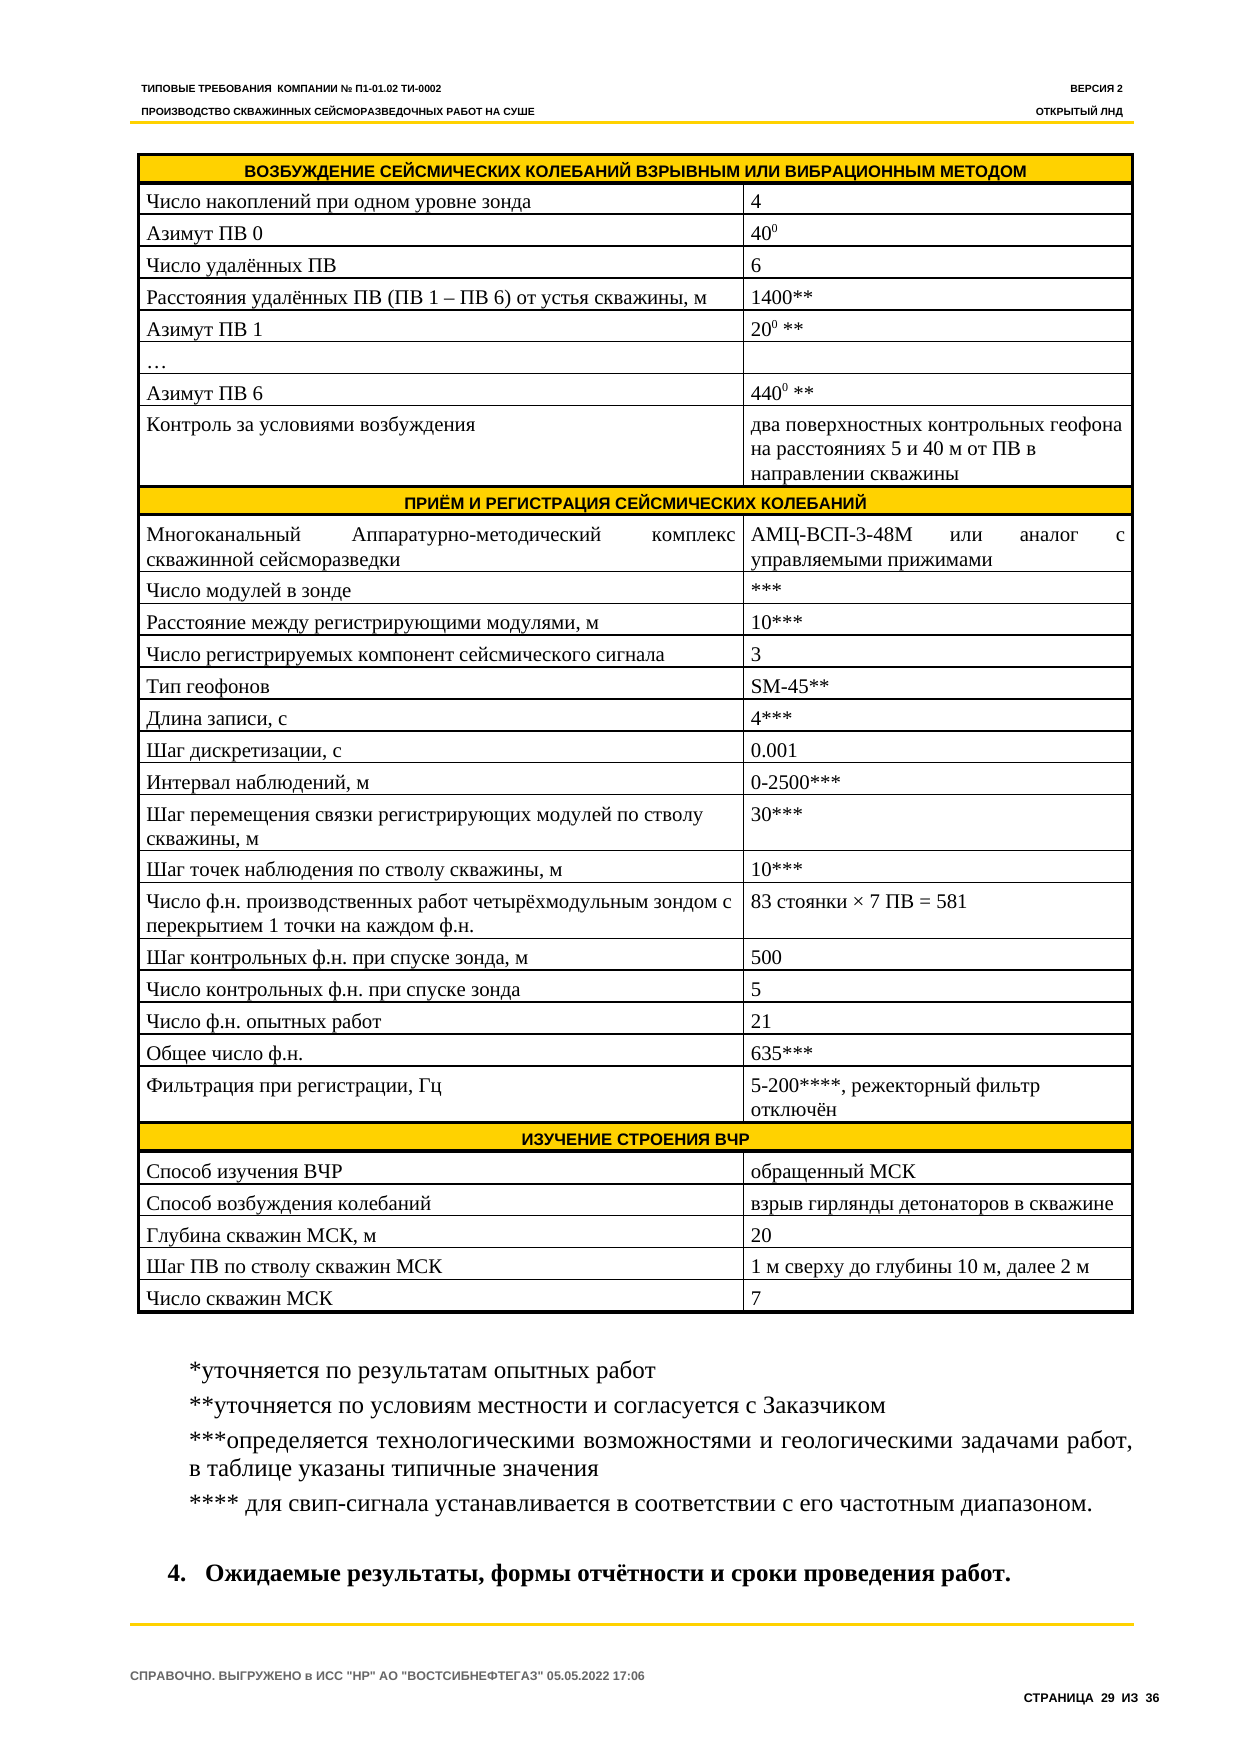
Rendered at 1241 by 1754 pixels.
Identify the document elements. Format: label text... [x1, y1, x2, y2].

table_cell АМЦ-ВСП-3-48М или аналог с управляемыми прижимами [744, 516, 1131, 571]
table_cell 20 [744, 1216, 1131, 1247]
table_cell 10*** [744, 604, 1131, 634]
table_cell Число модулей в зонде [140, 572, 743, 602]
table_cell 4400 ** [744, 374, 1131, 404]
table_cell Контроль за условиями возбуждения [140, 406, 743, 484]
table_cell 200 ** [744, 311, 1131, 341]
table_cell … [140, 342, 743, 373]
table_cell Число ф.н. опытных работ [140, 1003, 743, 1033]
table_cell 500 [744, 939, 1131, 969]
table_cell SM-45** [744, 668, 1131, 698]
table_cell Азимут ПВ 6 [140, 374, 743, 404]
table_cell Шаг перемещения связки регистрирующих модулей по стволу скважины, м [140, 795, 743, 849]
table_cell Число накоплений при одном уровне зонда [140, 185, 743, 213]
table_cell 635*** [744, 1035, 1131, 1065]
table_cell Число удалённых ПВ [140, 247, 743, 277]
table_cell Число регистрируемых компонент сейсмического сигнала [140, 636, 743, 666]
table_cell два поверхностных контрольных геофона на расстояниях 5 и 40 м от ПВ в направлении скважины [744, 406, 1131, 484]
table_cell 30*** [744, 795, 1131, 849]
table_cell обращенный МСК [744, 1153, 1131, 1183]
table_cell Шаг ПВ по стволу скважин МСК [140, 1248, 743, 1278]
text *уточняется по результатам опытных работ [189, 1355, 1134, 1383]
text **уточняется по условиям местности и согласуется с Заказчиком [189, 1390, 1134, 1418]
table_cell Фильтрация при регистрации, Гц [140, 1067, 743, 1121]
table_cell Азимут ПВ 0 [140, 215, 743, 245]
table_cell Длина записи, с [140, 700, 743, 730]
table_cell Расстояния удалённых ПВ (ПВ 1 – ПВ 6) от устья скважины, м [140, 279, 743, 309]
table_header ВОЗБУЖДЕНИЕ СЕЙСМИЧЕСКИХ КОЛЕБАНИЙ взрывным или вибрационным методом [140, 156, 1131, 181]
table_cell 7 [744, 1280, 1131, 1310]
table_cell 1400** [744, 279, 1131, 309]
table_cell 0.001 [744, 732, 1131, 762]
table_cell Способ изучения ВЧР [140, 1153, 743, 1183]
table_cell Общее число ф.н. [140, 1035, 743, 1065]
table_cell 5 [744, 971, 1131, 1001]
table_cell ПРИЁМ И РЕГИСТРАЦИЯ СЕЙСМИЧЕСКИХ КОЛЕБАНИЙ [140, 488, 1131, 513]
table_cell Шаг контрольных ф.н. при спуске зонда, м [140, 939, 743, 969]
table_cell Шаг дискретизации, с [140, 732, 743, 762]
table_cell Тип геофонов [140, 668, 743, 698]
table_cell 4*** [744, 700, 1131, 730]
table_cell взрыв гирлянды детонаторов в скважине [744, 1185, 1131, 1215]
table_cell Способ возбуждения колебаний [140, 1185, 743, 1215]
table_cell 4 [744, 185, 1131, 213]
table_cell 21 [744, 1003, 1131, 1033]
table_cell Шаг точек наблюдения по стволу скважины, м [140, 851, 743, 881]
table_cell Число скважин МСК [140, 1280, 743, 1310]
table_cell Интервал наблюдений, м [140, 763, 743, 794]
table_cell Число контрольных ф.н. при спуске зонда [140, 971, 743, 1001]
table_cell ИЗУЧЕНИЕ СТРОЕНИЯ ВЧР [140, 1124, 1131, 1149]
table_cell 10*** [744, 851, 1131, 881]
table_cell [744, 342, 1131, 373]
table_cell Число ф.н. производственных работ четырёхмодульным зондом с перекрытием 1 точки на каждом ф.н. [140, 883, 743, 937]
text ***определяется технологическими возможностями и геологическими задачами работ, в таблице указаны типичные значения [189, 1425, 1134, 1482]
table_cell Расстояние между регистрирующими модулями, м [140, 604, 743, 634]
list Ожидаемые результаты, формы отчётности и сроки проведения работ. [167, 1558, 1134, 1587]
table_cell 400 [744, 215, 1131, 245]
table_cell 3 [744, 636, 1131, 666]
text **** для свип-сигнала устанавливается в соответствии с его частотным диапазоном. [189, 1488, 1134, 1517]
table_cell 1 м сверху до глубины 10 м, далее 2 м [744, 1248, 1131, 1278]
table_cell Многоканальный Аппаратурно-методический комплекс скважинной сейсморазведки [140, 516, 743, 571]
table_cell 6 [744, 247, 1131, 277]
table_cell 5-200****, режекторный фильтр отключён [744, 1067, 1131, 1121]
table_cell 83 стоянки × 7 ПВ = 581 [744, 883, 1131, 937]
table_cell 0-2500*** [744, 763, 1131, 794]
table_cell Глубина скважин МСК, м [140, 1216, 743, 1247]
table_cell Азимут ПВ 1 [140, 311, 743, 341]
table_cell *** [744, 572, 1131, 602]
